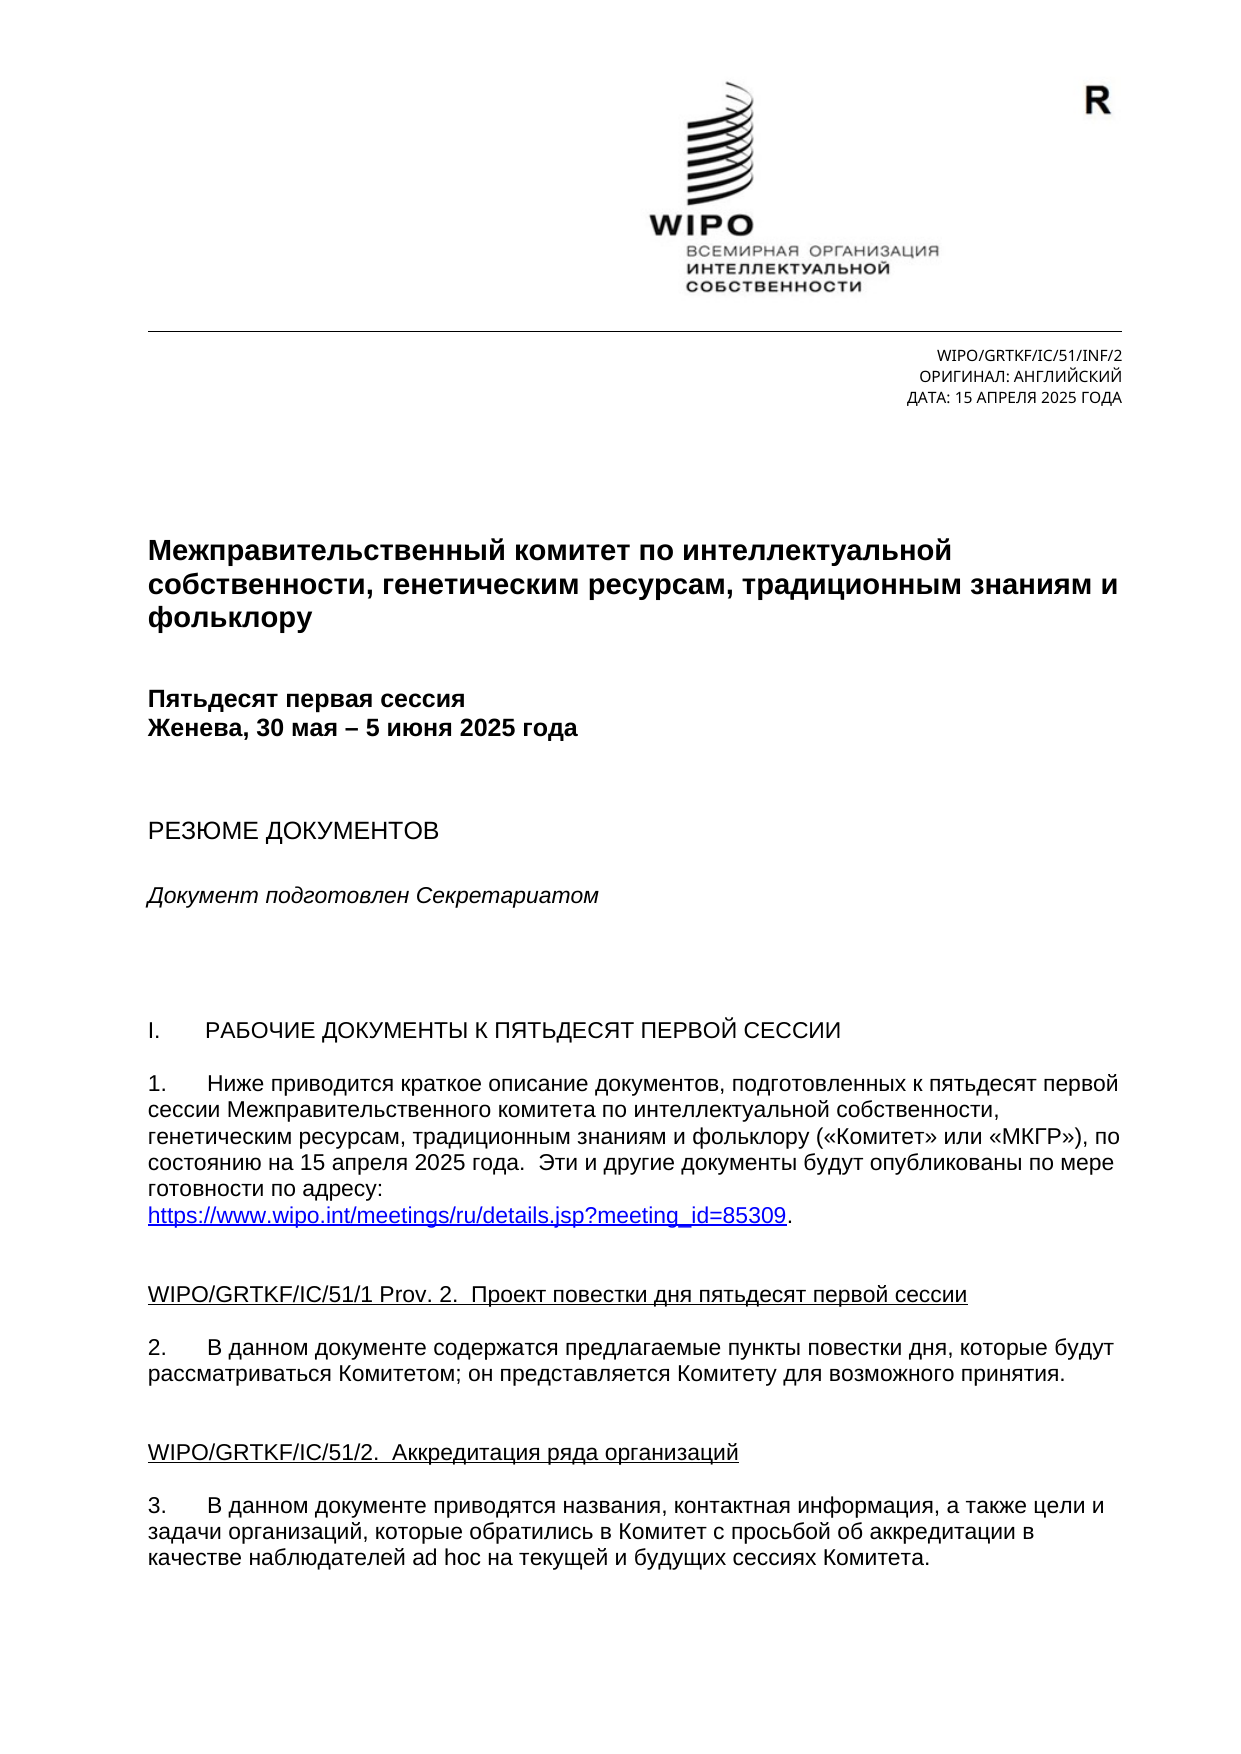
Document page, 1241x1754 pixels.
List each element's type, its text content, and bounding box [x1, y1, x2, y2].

list В данном документе содержатся предлагаемые пункты повестки дня, которые будут рассматриваться Комитетом; он представляется Комитету для возможного принятия. [148, 1333, 1122, 1386]
list В данном документе приводятся названия, контактная информация, а также цели и задачи организаций, которые обратились в Комитет с просьбой об аккредитации в качестве наблюдателей ad hoc на текущей и будущих сессиях Комитета. [148, 1492, 1122, 1571]
picture [622, 59, 1123, 310]
text Пятьдесят первая сессия [148, 684, 1122, 712]
text WIPO/GRTKF/IC/51/1 Prov. 2. Проект повестки дня пятьдесят первой сессии [148, 1281, 1122, 1307]
text WIPO/GRTKF/IC/51/INF/2 [148, 344, 1122, 366]
text https://www.wipo.int/meetings/ru/details.jsp?meeting_id=85309. [148, 1202, 1122, 1228]
text WIPO/GRTKF/IC/51/2. Аккредитация ряда организаций [148, 1439, 1122, 1465]
text ОРИГИНАЛ: Английский [148, 366, 1122, 387]
text РЕЗЮМЕ ДОКУМЕНТОВ [148, 816, 1122, 845]
text Межправительственный комитет по интеллектуальной собственности, генетическим ресурсам, традиционным знаниям и фольклору [148, 533, 1122, 634]
list Ниже приводится краткое описание документов, подготовленных к пятьдесят первой сессии Межправительственного комитета по интеллектуальной собственности, генетическим ресурсам, традиционным знаниям и фольклору («Комитет» или «МКГР»), по состоянию на 15 апреля 2025 года. Эти и другие документы будут опубликованы по мере готовности по адресу: [148, 1070, 1122, 1202]
text Документ подготовлен Секретариатом [148, 882, 1122, 909]
text Женева, 30 мая – 5 июня 2025 года [148, 712, 1122, 741]
text I. РАБОЧИЕ ДОКУМЕНТЫ К ПЯТЬДЕСЯТ ПЕРВОЙ СЕССИИ [148, 1017, 1122, 1043]
text ДАТА: 15 апреля 2025 года [148, 387, 1122, 408]
